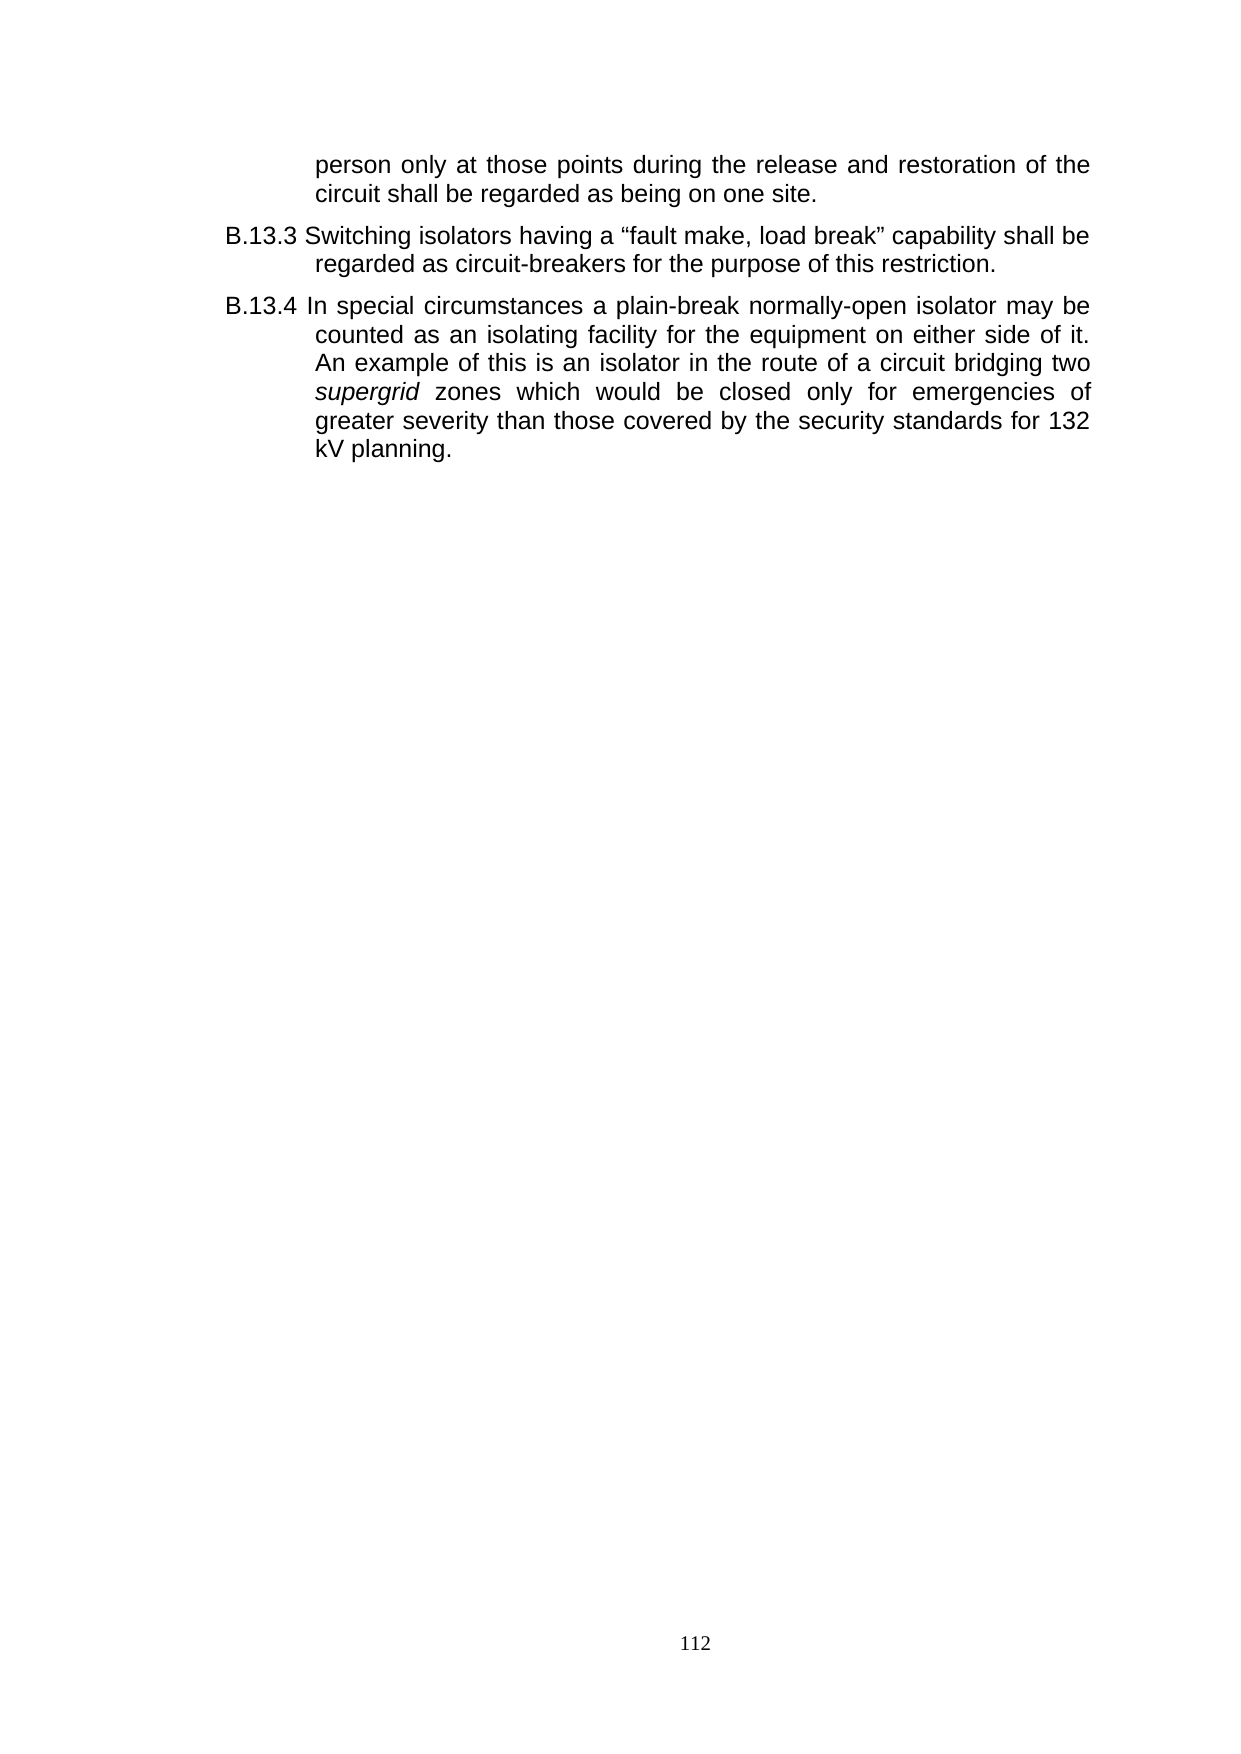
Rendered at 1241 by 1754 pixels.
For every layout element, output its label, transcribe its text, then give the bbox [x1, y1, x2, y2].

text person only at those points during the release and restoration of the circuit shall be regarded as being on one site. [315, 151, 1092, 208]
text B.13.3 Switching isolators having a “fault make, load break” capability shall be regarded as circuit-breakers for the purpose of this restriction. [225, 222, 1092, 278]
text B.13.4 In special circumstances a plain-break normally-open isolator may be counted as an isolating facility for the equipment on either side of it. An example of this is an isolator in the route of a circuit bridging two supergrid zones which would be closed only for emergencies of greater severity than those covered by the security standards for 132 kV planning. [225, 292, 1092, 463]
